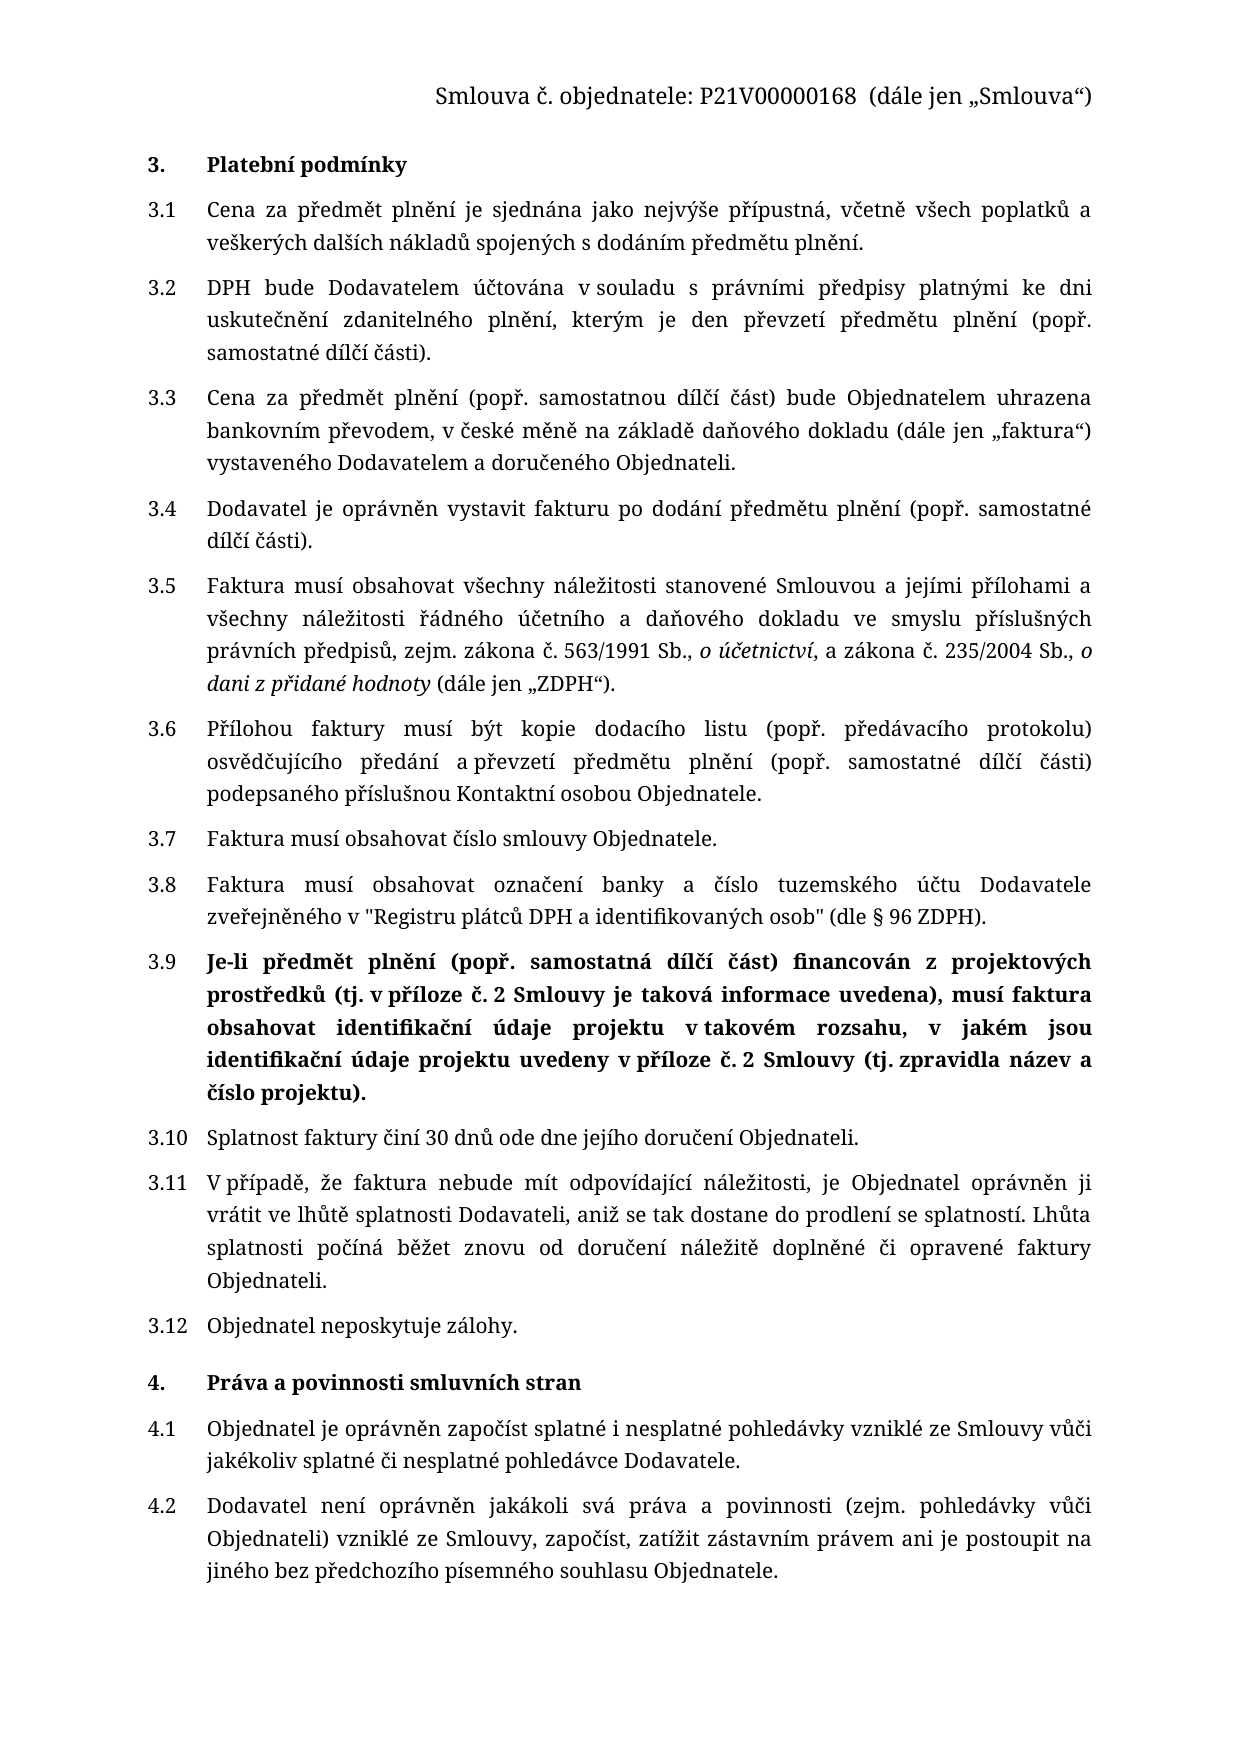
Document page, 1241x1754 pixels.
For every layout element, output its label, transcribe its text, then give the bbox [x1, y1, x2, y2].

list Splatnost faktury činí 30 dnů ode dne jejího doručení Objednateli. [148, 1123, 1093, 1151]
list V případě, že faktura nebude mít odpovídající náležitosti, je Objednatel oprávněn ji vrátit ve lhůtě splatnosti Dodavateli, aniž se tak dostane do prodlení se splatností. Lhůta splatnosti počíná běžet znovu od doručení náležitě doplněné či opravené faktury Objednateli. [148, 1168, 1093, 1294]
list Cena za předmět plnění (popř. samostatnou dílčí část) bude Objednatelem uhrazena bankovním převodem, v české měně na základě daňového dokladu (dále jen „faktura“) vystaveného Dodavatelem a doručeného Objednateli. [148, 383, 1093, 477]
list Dodavatel není oprávněn jakákoli svá práva a povinnosti (zejm. pohledávky vůči Objednateli) vzniklé ze Smlouvy, započíst, zatížit zástavním právem ani je postoupit na jiného bez předchozího písemného souhlasu Objednatele. [148, 1491, 1093, 1585]
list Objednatel neposkytuje zálohy. [148, 1311, 1093, 1339]
list Cena za předmět plnění je sjednána jako nejvýše přípustná, včetně všech poplatků a veškerých dalších nákladů spojených s dodáním předmětu plnění. [148, 195, 1093, 256]
list Dodavatel je oprávněn vystavit fakturu po dodání předmětu plnění (popř. samostatné dílčí části). [148, 494, 1093, 555]
list Faktura musí obsahovat číslo smlouvy Objednatele. [148, 824, 1093, 853]
list Objednatel je oprávněn započíst splatné i nesplatné pohledávky vzniklé ze Smlouvy vůči jakékoliv splatné či nesplatné pohledávce Dodavatele. [148, 1414, 1093, 1475]
list Platební podmínky [148, 150, 1093, 179]
list DPH bude Dodavatelem účtována v souladu s právními předpisy platnými ke dni uskutečnění zdanitelného plnění, kterým je den převzetí předmětu plnění (popř. samostatné dílčí části). [148, 273, 1093, 367]
list Práva a povinnosti smluvních stran [148, 1368, 1093, 1397]
list Faktura musí obsahovat označení banky a číslo tuzemského účtu Dodavatele zveřejněného v "Registru plátců DPH a identifikovaných osob" (dle § 96 ZDPH). [148, 870, 1093, 931]
list Faktura musí obsahovat všechny náležitosti stanovené Smlouvou a jejími přílohami a všechny náležitosti řádného účetního a daňového dokladu ve smyslu příslušných právních předpisů, zejm. zákona č. 563/1991 Sb., o účetnictví, a zákona č. 235/2004 Sb., o dani z přidané hodnoty (dále jen „ZDPH“). [148, 571, 1093, 698]
list Přílohou faktury musí být kopie dodacího listu (popř. předávacího protokolu) osvědčujícího předání a převzetí předmětu plnění (popř. samostatné dílčí části) podepsaného příslušnou Kontaktní osobou Objednatele. [148, 714, 1093, 808]
list Je-li předmět plnění (popř. samostatná dílčí část) financován z projektových prostředků (tj. v příloze č. 2 Smlouvy je taková informace uvedena), musí faktura obsahovat identifikační údaje projektu v takovém rozsahu, v jakém jsou identifikační údaje projektu uvedeny v příloze č. 2 Smlouvy (tj. zpravidla název a číslo projektu). [148, 947, 1093, 1106]
